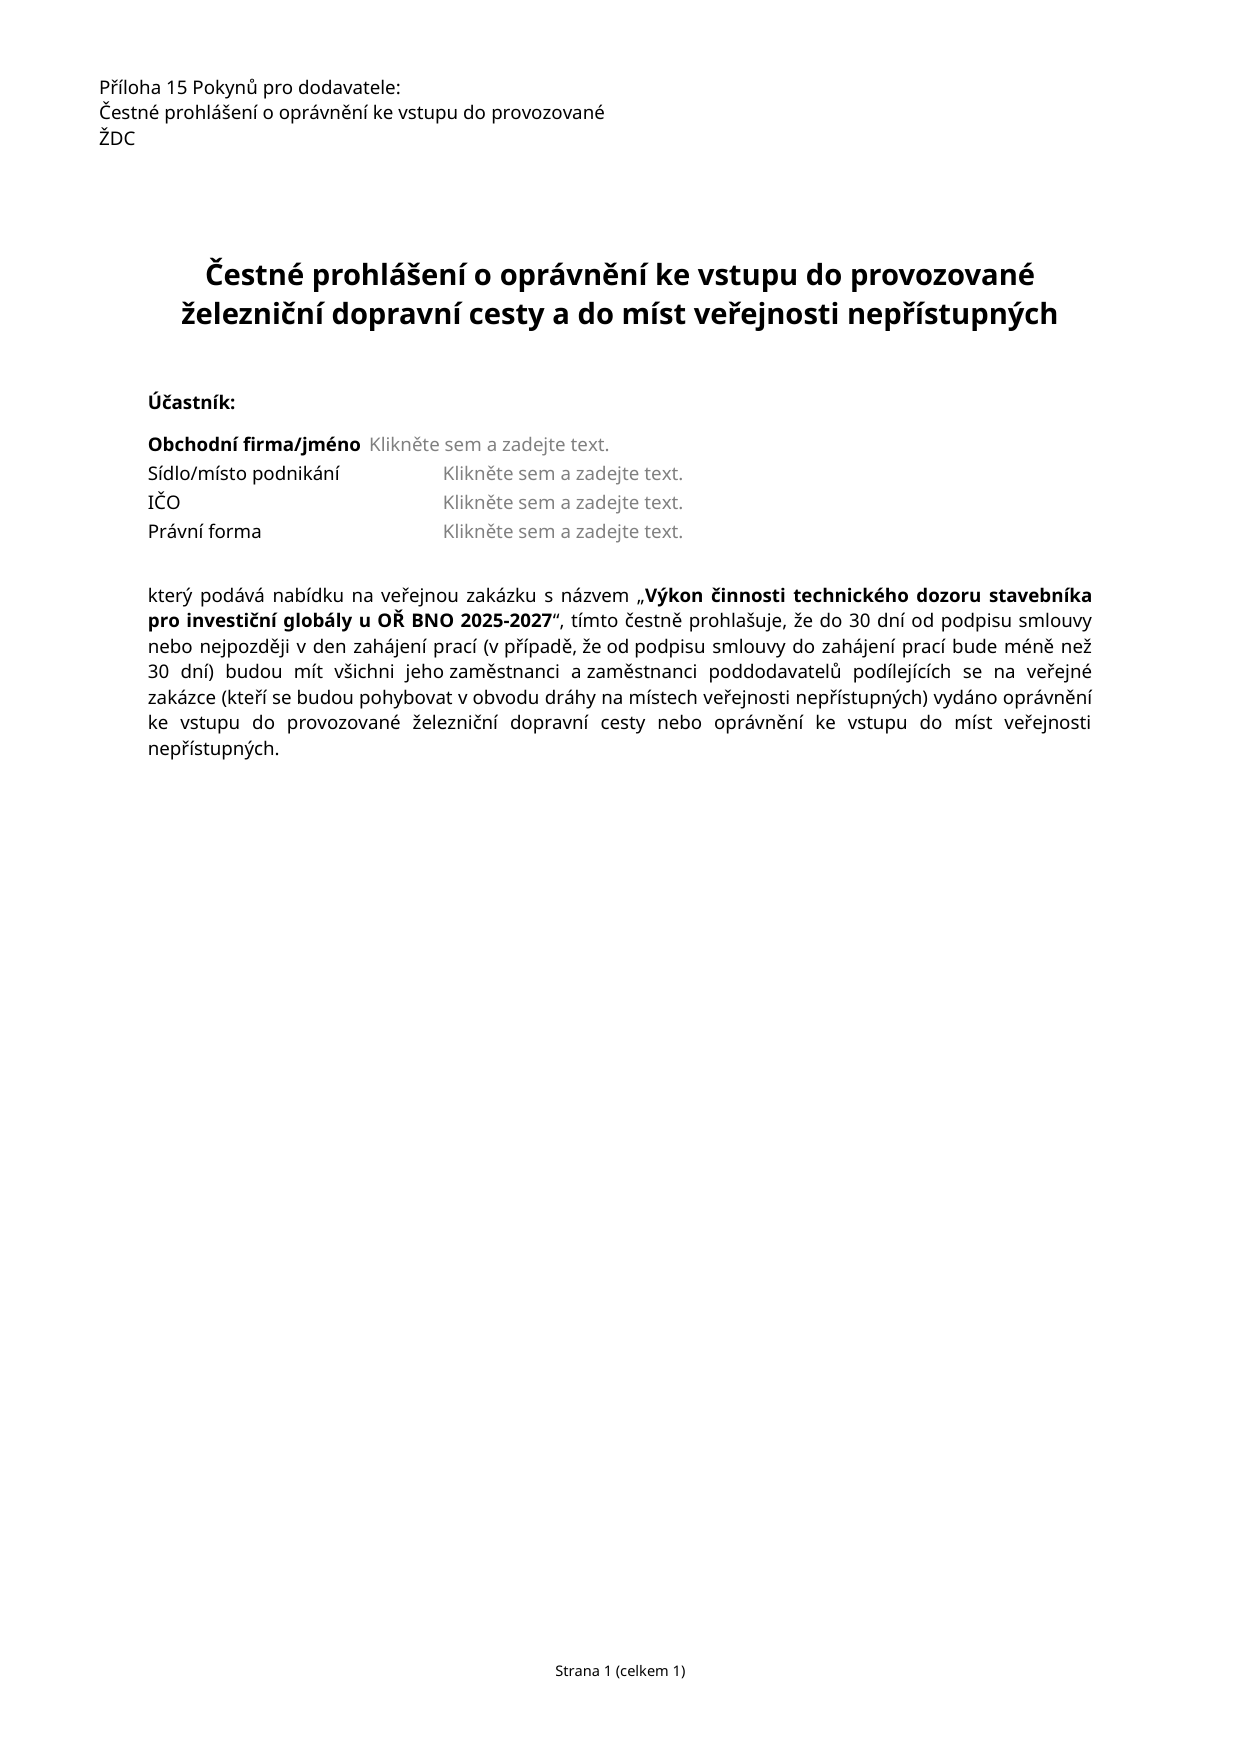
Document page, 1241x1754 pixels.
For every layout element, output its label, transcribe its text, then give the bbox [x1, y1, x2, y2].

text IČO [148, 486, 1093, 515]
text Sídlo/místo podnikání [148, 457, 1093, 486]
title Čestné prohlášení o oprávnění ke vstupu do provozované železniční dopravní cesty a do míst veřejnosti nepřístupných [148, 254, 1093, 333]
text Účastník: [148, 384, 1093, 416]
text Právní forma [148, 515, 1093, 544]
text Obchodní firma/jméno [148, 428, 1093, 457]
text který podává nabídku na veřejnou zakázku s názvem „Výkon činnosti technického dozoru stavebníka pro investiční globály u OŘ BNO 2025-2027“, tímto čestně prohlašuje, že do 30 dní od podpisu smlouvy nebo nejpozději v den zahájení prací (v případě, že od podpisu smlouvy do zahájení prací bude méně než 30 dní) budou mít všichni jeho zaměstnanci a zaměstnanci poddodavatelů podílejících se na veřejné zakázce (kteří se budou pohybovat v obvodu dráhy na místech veřejnosti nepřístupných) vydáno oprávnění ke vstupu do provozované železniční dopravní cesty nebo oprávnění ke vstupu do míst veřejnosti nepřístupných. [148, 582, 1093, 761]
